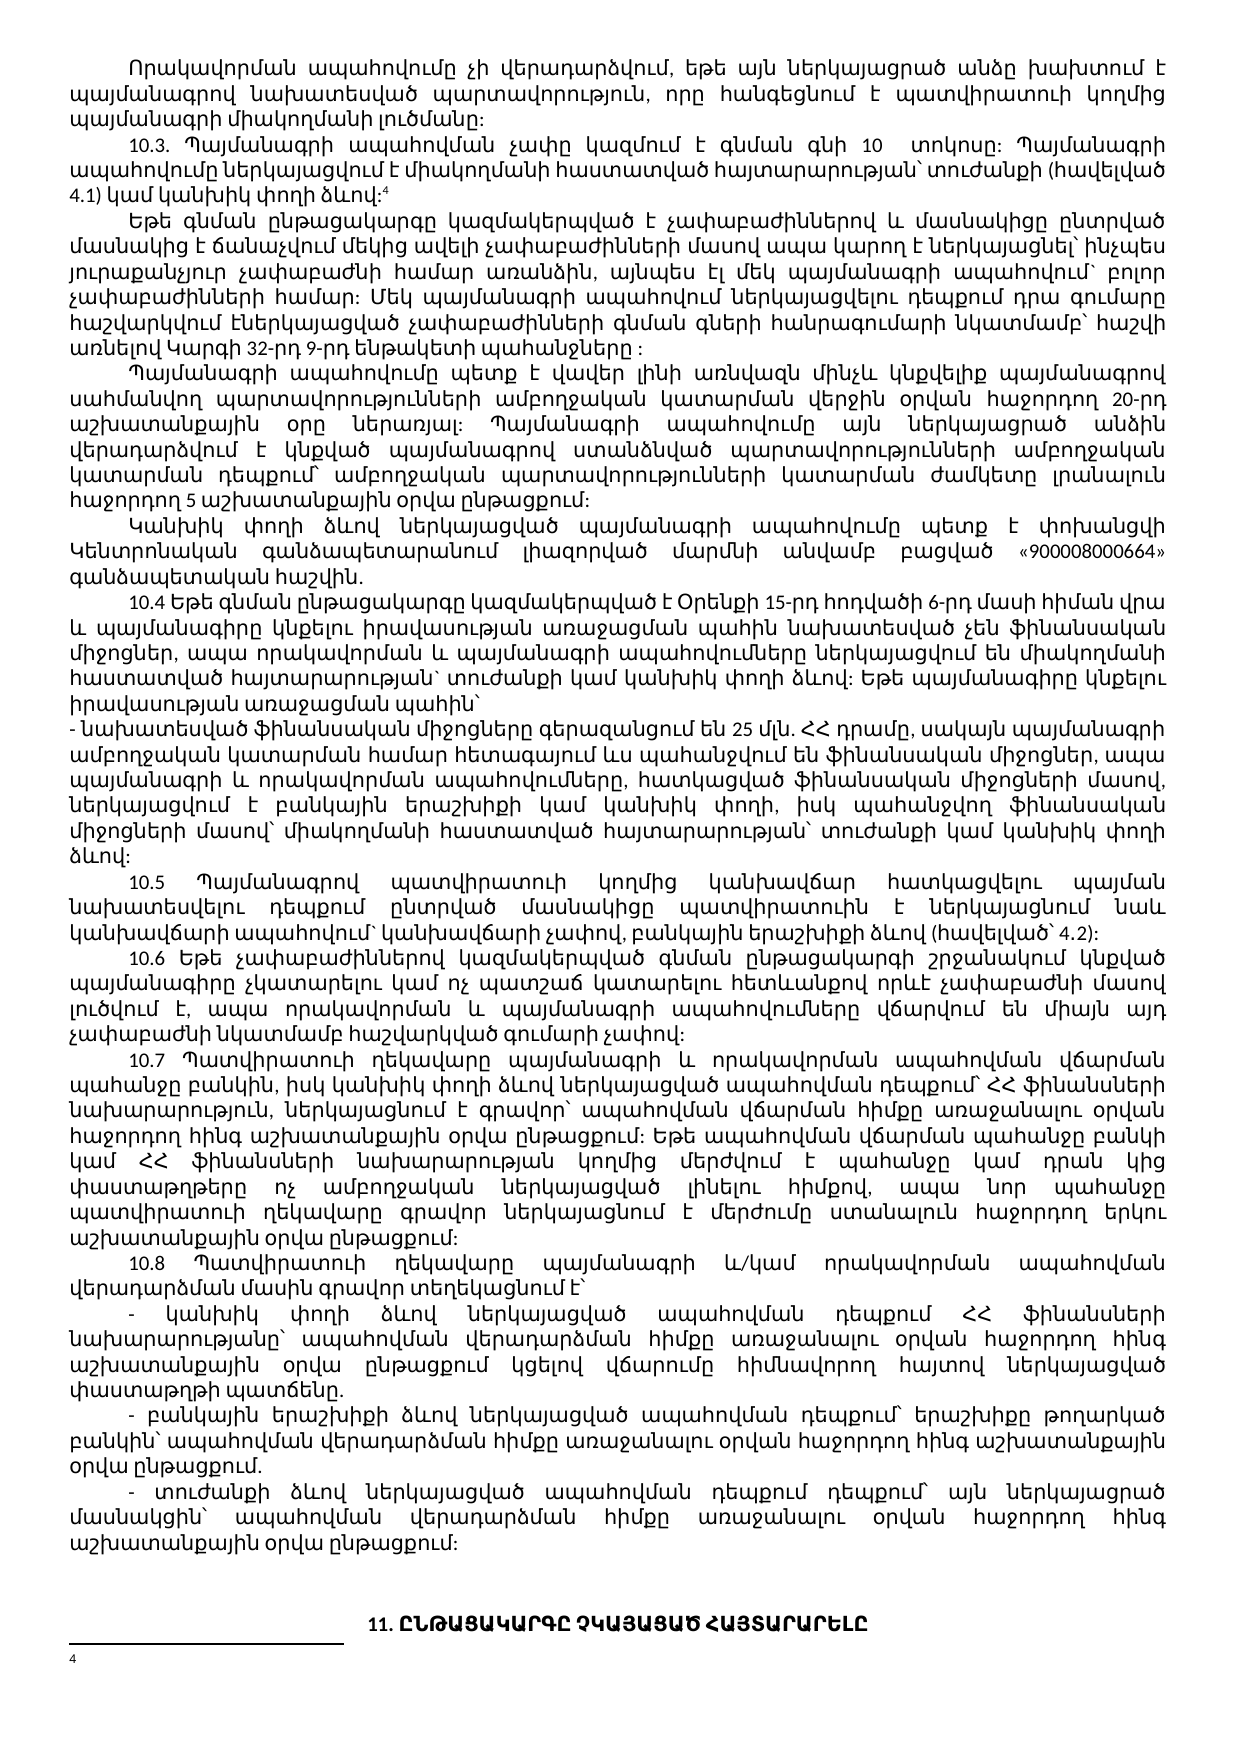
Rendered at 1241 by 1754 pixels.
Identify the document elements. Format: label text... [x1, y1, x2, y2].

text 11. ԸՆԹԱՑԱԿԱՐԳԸ ՉԿԱՅԱՑԱԾ ՀԱՅՏԱՐԱՐԵԼԸ [69, 1611, 1167, 1636]
text 10.8 Պատվիրատուի ղեկավարը պայմանագրի և/կամ որակավորման ապահովման վերադարձման մասին գրավոր տեղեկացնում է՝ [69, 1250, 1167, 1301]
text Եթե գնման ընթացակարգը կազմակերպված է չափաբաժիններով և մասնակիցը ընտրված մասնակից է ճանաչվում մեկից ավելի չափաբաժինների մասով ապա կարող է ներկայացնել՝ ինչպես յուրաքանչյուր չափաբաժնի համար առանձին, այնպես էլ մեկ պայմանագրի ապահովում` բոլոր չափաբաժինների համար: Մեկ պայմանագրի ապահովում ներկայացվելու դեպքում դրա գումարը հաշվարկվում էներկայացված չափաբաժինների գնման գների հանրագումարի նկատմամբ՝ հաշվի առնելով Կարգի 32-րդ 9-րդ ենթակետի պահանջները : [69, 208, 1167, 361]
text 10.6 Եթե չափաբաժիններով կազմակերպված գնման ընթացակարգի շրջանակում կնքված պայմանագիրը չկատարելու կամ ոչ պատշաճ կատարելու հետևանքով որևէ չափաբաժնի մասով լուծվում է, ապա որակավորման և պայմանագրի ապահովումները վճարվում են միայն այդ չափաբաժնի նկատմամբ հաշվարկված գումարի չափով: [69, 945, 1167, 1047]
text 10.5 Պայմանագրով պատվիրատուի կողմից կանխավճար հատկացվելու պայման նախատեսվելու դեպքում ընտրված մասնակիցը պատվիրատուին է ներկայացնում նաև կանխավճարի ապահովում` կանխավճարի չափով, բանկային երաշխիքի ձևով (հավելված՝ 4․2): [69, 869, 1167, 945]
text Կանխիկ փողի ձևով ներկայացված պայմանագրի ապահովումը պետք է փոխանցվի Կենտրոնական գանձապետարանում լիազորված մարմնի անվամբ բացված «900008000664» գանձապետական հաշվին. [69, 513, 1167, 589]
text - տուժանքի ձևով ներկայացված ապահովման դեպքում դեպքում՝ այն ներկայացրած մասնակցին՝ ապահովման վերադարձման հիմքը առաջանալու օրվան հաջորդող հինգ աշխատանքային օրվա ընթացքում: [69, 1479, 1167, 1555]
text Որակավորման ապահովումը չի վերադարձվում, եթե այն ներկայացրած անձը խախտում է պայմանագրով նախատեսված պարտավորություն, որը հանգեցնում է պատվիրատուի կողմից պայմանագրի միակողմանի լուծմանը: [69, 56, 1167, 132]
text - նախատեսված ֆինանսական միջոցները գերազանցում են 25 մլն. ՀՀ դրամը, սակայն պայմանագրի ամբողջական կատարման համար հետագայում ևս պահանջվում են ֆինանսական միջոցներ, ապա պայմանագրի և որակավորման ապահովումները, հատկացված ֆինանսական միջոցների մասով, ներկայացվում է բանկային երաշխիքի կամ կանխիկ փողի, իսկ պահանջվող ֆինանսական միջոցների մասով՝ միակողմանի հաստատված հայտարարության՝ տուժանքի կամ կանխիկ փողի ձևով: [69, 716, 1167, 869]
text 10.4 Եթե գնման ընթացակարգը կազմակերպված է Օրենքի 15-րդ հոդվածի 6-րդ մասի հիման վրա և պայմանագիրը կնքելու իրավասության առաջացման պահին նախատեսված չեն ֆինանսական միջոցներ, ապա որակավորման և պայմանագրի ապահովումները ներկայացվում են միակողմանի հաստատված հայտարարության` տուժանքի կամ կանխիկ փողի ձևով: Եթե պայմանագիրը կնքելու իրավասության առաջացման պահին՝ [69, 589, 1167, 716]
text 10.3. Պայմանագրի ապահովման չափը կազմում է գնման գնի 10 տոկոսը: Պայմանագրի ապահովումը ներկայացվում է միակողմանի հաստատված հայտարարության՝ տուժանքի (հավելված 4.1) կամ կանխիկ փողի ձևով: [69, 132, 1167, 208]
text - կանխիկ փողի ձևով ներկայացված ապահովման դեպքում ՀՀ ֆինանսների նախարարությանը՝ ապահովման վերադարձման հիմքը առաջանալու օրվան հաջորդող հինգ աշխատանքային օրվա ընթացքում կցելով վճարումը հիմնավորող հայտով ներկայացված փաստաթղթի պատճենը. [69, 1301, 1167, 1403]
text - բանկային երաշխիքի ձևով ներկայացված ապահովման դեպքում՝ երաշխիքը թողարկած բանկին՝ ապահովման վերադարձման հիմքը առաջանալու օրվան հաջորդող հինգ աշխատանքային օրվա ընթացքում. [69, 1403, 1167, 1479]
text 10.7 Պատվիրատուի ղեկավարը պայմանագրի և որակավորման ապահովման վճարման պահանջը բանկին, իսկ կանխիկ փողի ձևով ներկայացված ապահովման դեպքում՝ ՀՀ ֆինանսների նախարարություն, ներկայացնում է գրավոր՝ ապահովման վճարման հիմքը առաջանալու օրվան հաջորդող հինգ աշխատանքային օրվա ընթացքում: Եթե ապահովման վճարման պահանջը բանկի կամ ՀՀ ֆինանսների նախարարության կողմից մերժվում է պահանջը կամ դրան կից փաստաթղթերը ոչ ամբողջական ներկայացված լինելու հիմքով, ապա նոր պահանջը պատվիրատուի ղեկավարը գրավոր ներկայացնում է մերժումը ստանալուն հաջորդող երկու աշխատանքային օրվա ընթացքում: [69, 1047, 1167, 1250]
text Պայմանագրի ապահովումը պետք է վավեր լինի առնվազն մինչև կնքվելիք պայմանագրով սահմանվող պարտավորությունների ամբողջական կատարման վերջին օրվան հաջորդող 20-րդ աշխատանքային օրը ներառյալ: Պայմանագրի ապահովումը այն ներկայացրած անձին վերադարձվում է կնքված պայմանագրով ստանձնված պարտավորությունների ամբողջական կատարման դեպքում՝ ամբողջական պարտավորությունների կատարման ժամկետը լրանալուն հաջորդող 5 աշխատանքային օրվա ընթացքում: [69, 361, 1167, 513]
